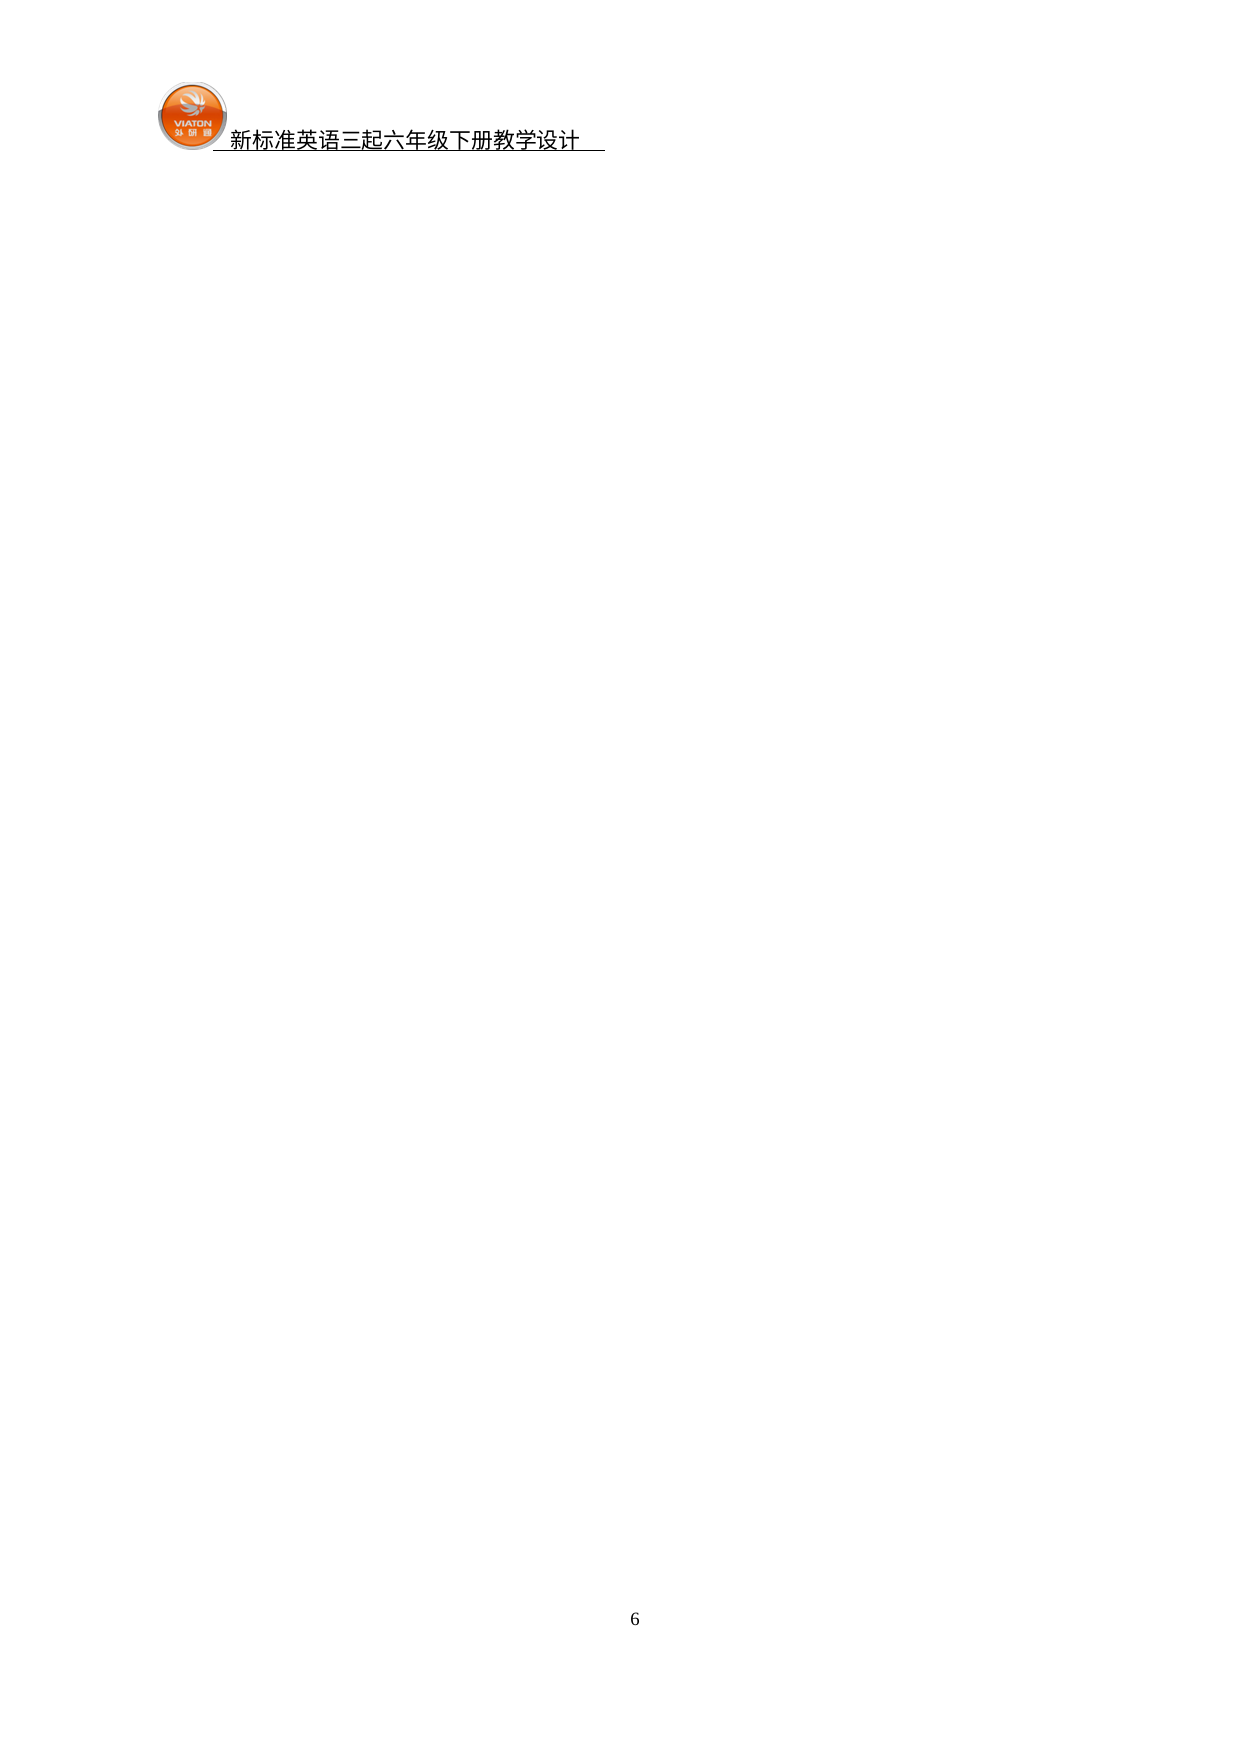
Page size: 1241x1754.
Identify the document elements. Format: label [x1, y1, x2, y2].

picture [157, 82, 232, 153]
